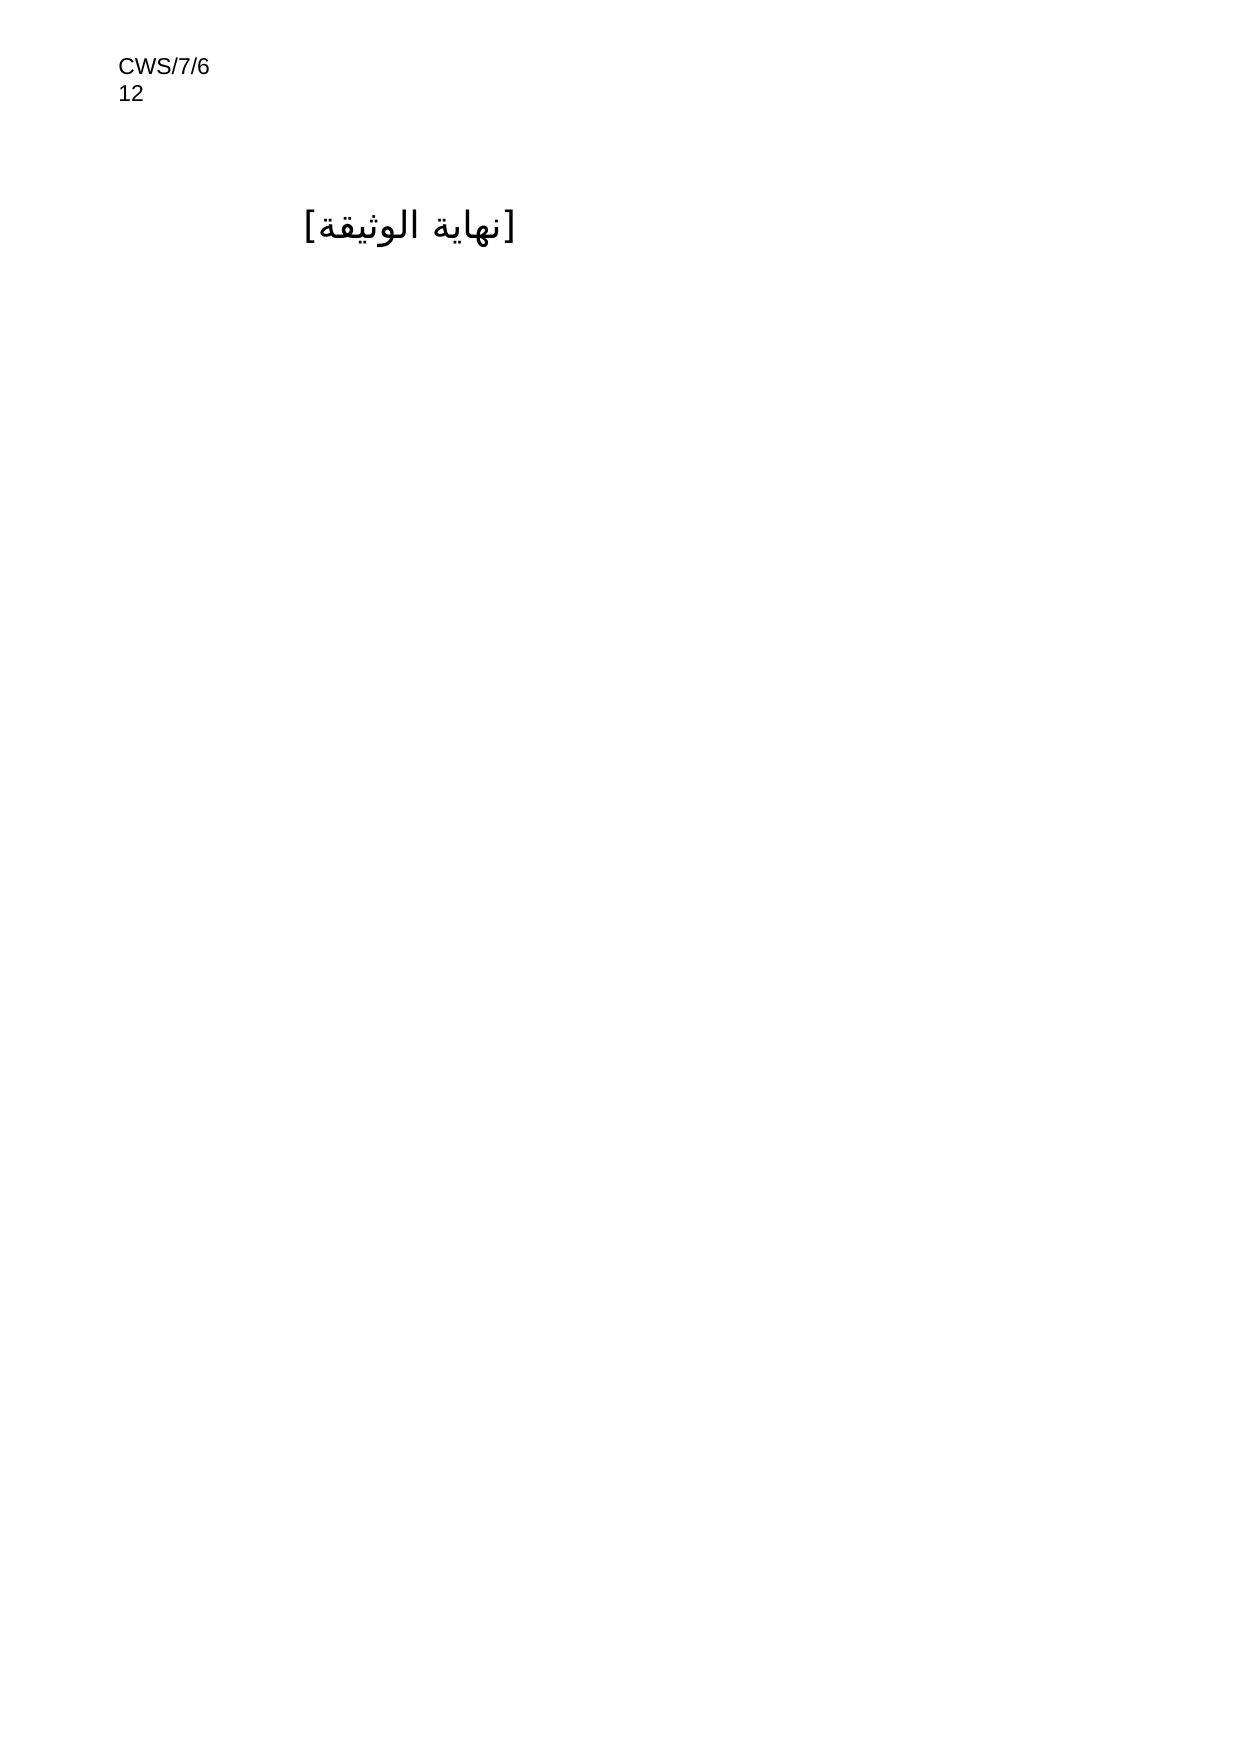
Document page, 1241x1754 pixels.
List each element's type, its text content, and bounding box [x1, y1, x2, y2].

text [نهاية الوثيقة] [118, 204, 516, 248]
